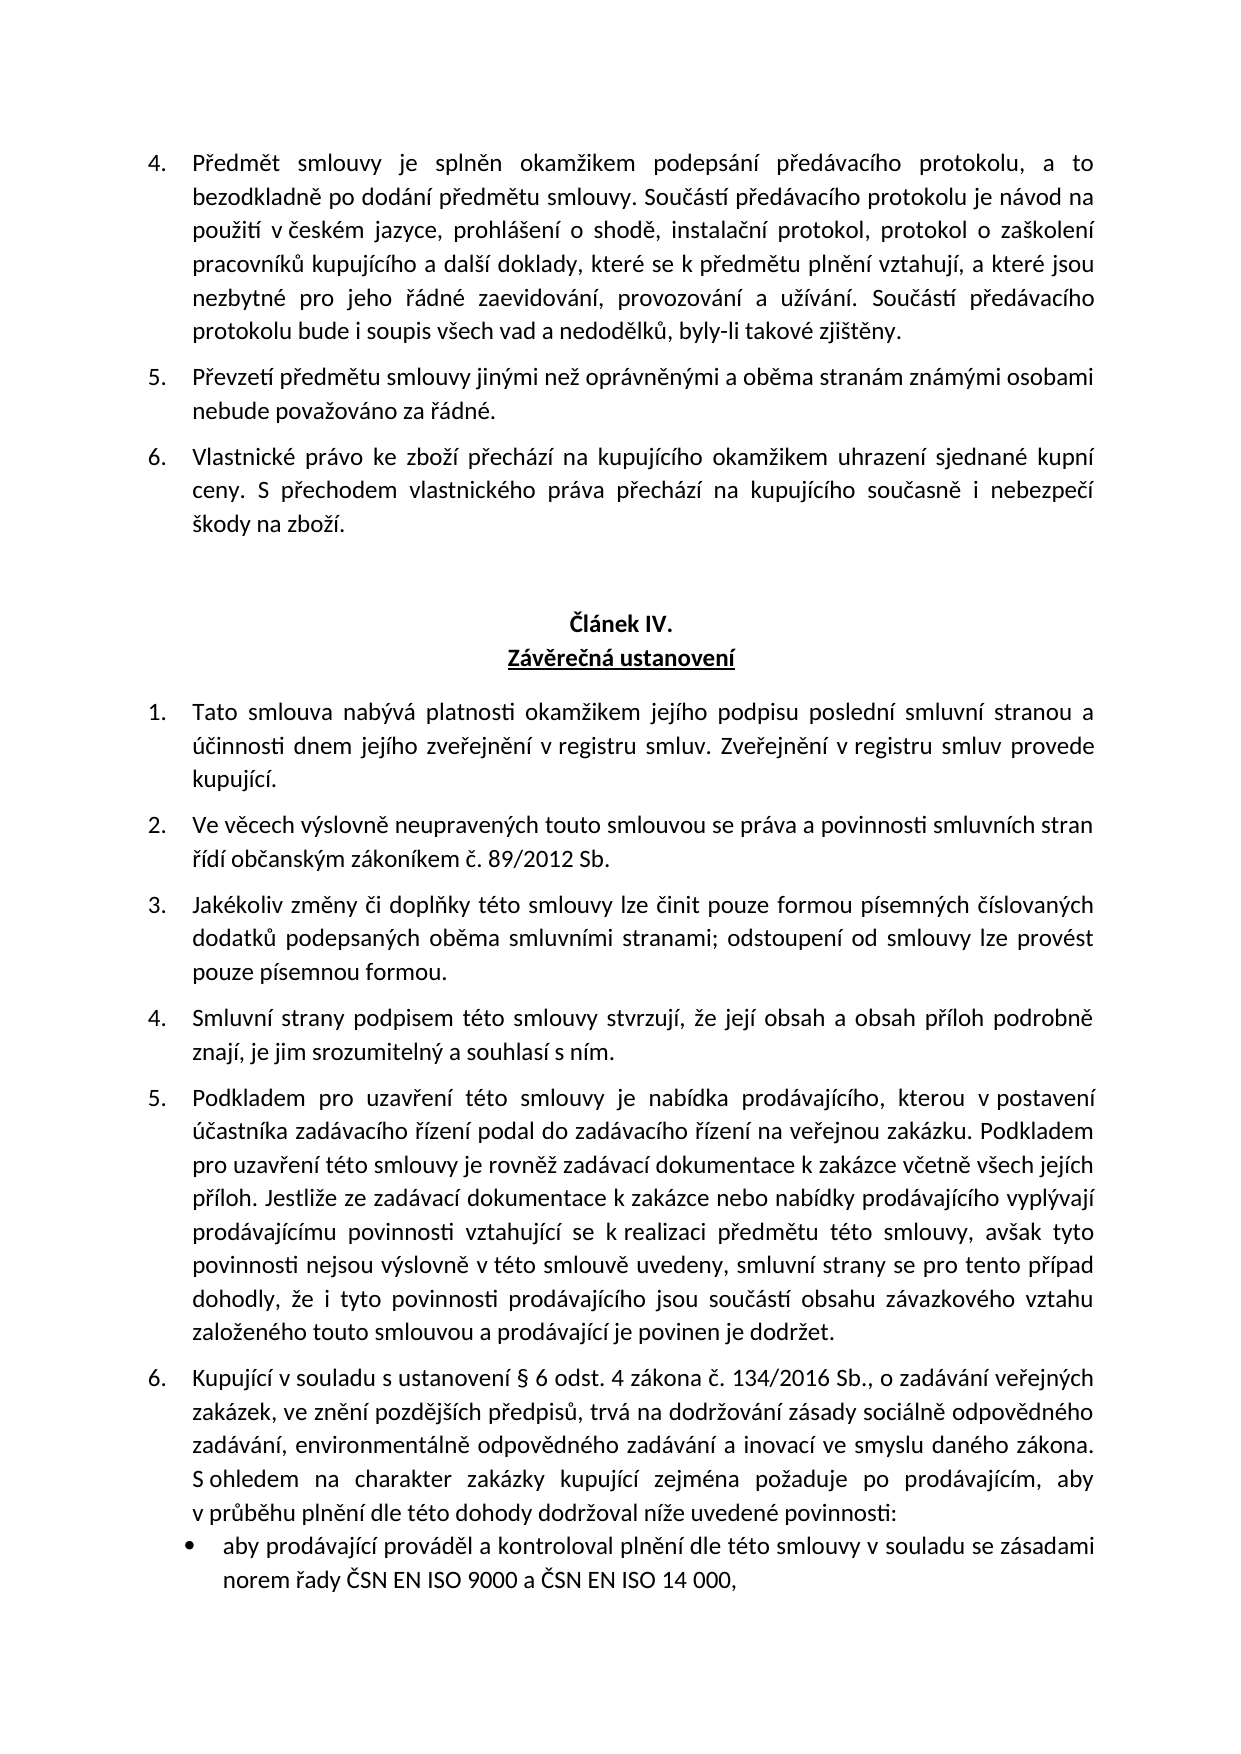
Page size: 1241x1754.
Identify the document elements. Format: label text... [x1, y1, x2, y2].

text Závěrečná ustanovení [148, 642, 1095, 672]
list Smluvní strany podpisem této smlouvy stvrzují, že její obsah a obsah příloh podrobně znají, je jim srozumitelný a souhlasí s ním. [148, 1002, 1095, 1066]
list Ve věcech výslovně neupravených touto smlouvou se práva a povinnosti smluvních stran řídí občanským zákoníkem č. 89/2012 Sb. [148, 809, 1095, 873]
list Podkladem pro uzavření této smlouvy je nabídka prodávajícího, kterou v postavení účastníka zadávacího řízení podal do zadávacího řízení na veřejnou zakázku. Podkladem pro uzavření této smlouvy je rovněž zadávací dokumentace k zakázce včetně všech jejích příloh. Jestliže ze zadávací dokumentace k zakázce nebo nabídky prodávajícího vyplývají prodávajícímu povinnosti vztahující se k realizaci předmětu této smlouvy, avšak tyto povinnosti nejsou výslovně v této smlouvě uvedeny, smluvní strany se pro tento případ dohodly, že i tyto povinnosti prodávajícího jsou součástí obsahu závazkového vztahu založeného touto smlouvou a prodávající je povinen je dodržet. [148, 1082, 1095, 1347]
list Jakékoliv změny či doplňky této smlouvy lze činit pouze formou písemných číslovaných dodatků podepsaných oběma smluvními stranami; odstoupení od smlouvy lze provést pouze písemnou formou. [148, 889, 1095, 987]
list Vlastnické právo ke zboží přechází na kupujícího okamžikem uhrazení sjednané kupní ceny. S přechodem vlastnického práva přechází na kupujícího současně i nebezpečí škody na zboží. [148, 441, 1095, 538]
text Článek IV. [148, 608, 1095, 639]
list Převzetí předmětu smlouvy jinými než oprávněnými a oběma stranám známými osobami nebude považováno za řádné. [148, 361, 1095, 425]
list Kupující v souladu s ustanovení § 6 odst. 4 zákona č. 134/2016 Sb., o zadávání veřejných zakázek, ve znění pozdějších předpisů, trvá na dodržování zásady sociálně odpovědného zadávání, environmentálně odpovědného zadávání a inovací ve smyslu daného zákona. S ohledem na charakter zakázky kupující zejména požaduje po prodávajícím, aby v průběhu plnění dle této dohody dodržoval níže uvedené povinnosti: [148, 1363, 1095, 1527]
list Tato smlouva nabývá platnosti okamžikem jejího podpisu poslední smluvní stranou a účinnosti dnem jejího zveřejnění v registru smluv. Zveřejnění v registru smluv provede kupující. [148, 696, 1095, 794]
list aby prodávající prováděl a kontroloval plnění dle této smlouvy v souladu se zásadami norem řady ČSN EN ISO 9000 a ČSN EN ISO 14 000, [185, 1530, 1095, 1594]
list Předmět smlouvy je splněn okamžikem podepsání předávacího protokolu, a to bezodkladně po dodání předmětu smlouvy. Součástí předávacího protokolu je návod na použití v českém jazyce, prohlášení o shodě, instalační protokol, protokol o zaškolení pracovníků kupujícího a další doklady, které se k předmětu plnění vztahují, a které jsou nezbytné pro jeho řádné zaevidování, provozování a užívání. Součástí předávacího protokolu bude i soupis všech vad a nedodělků, byly-li takové zjištěny. [148, 148, 1095, 346]
